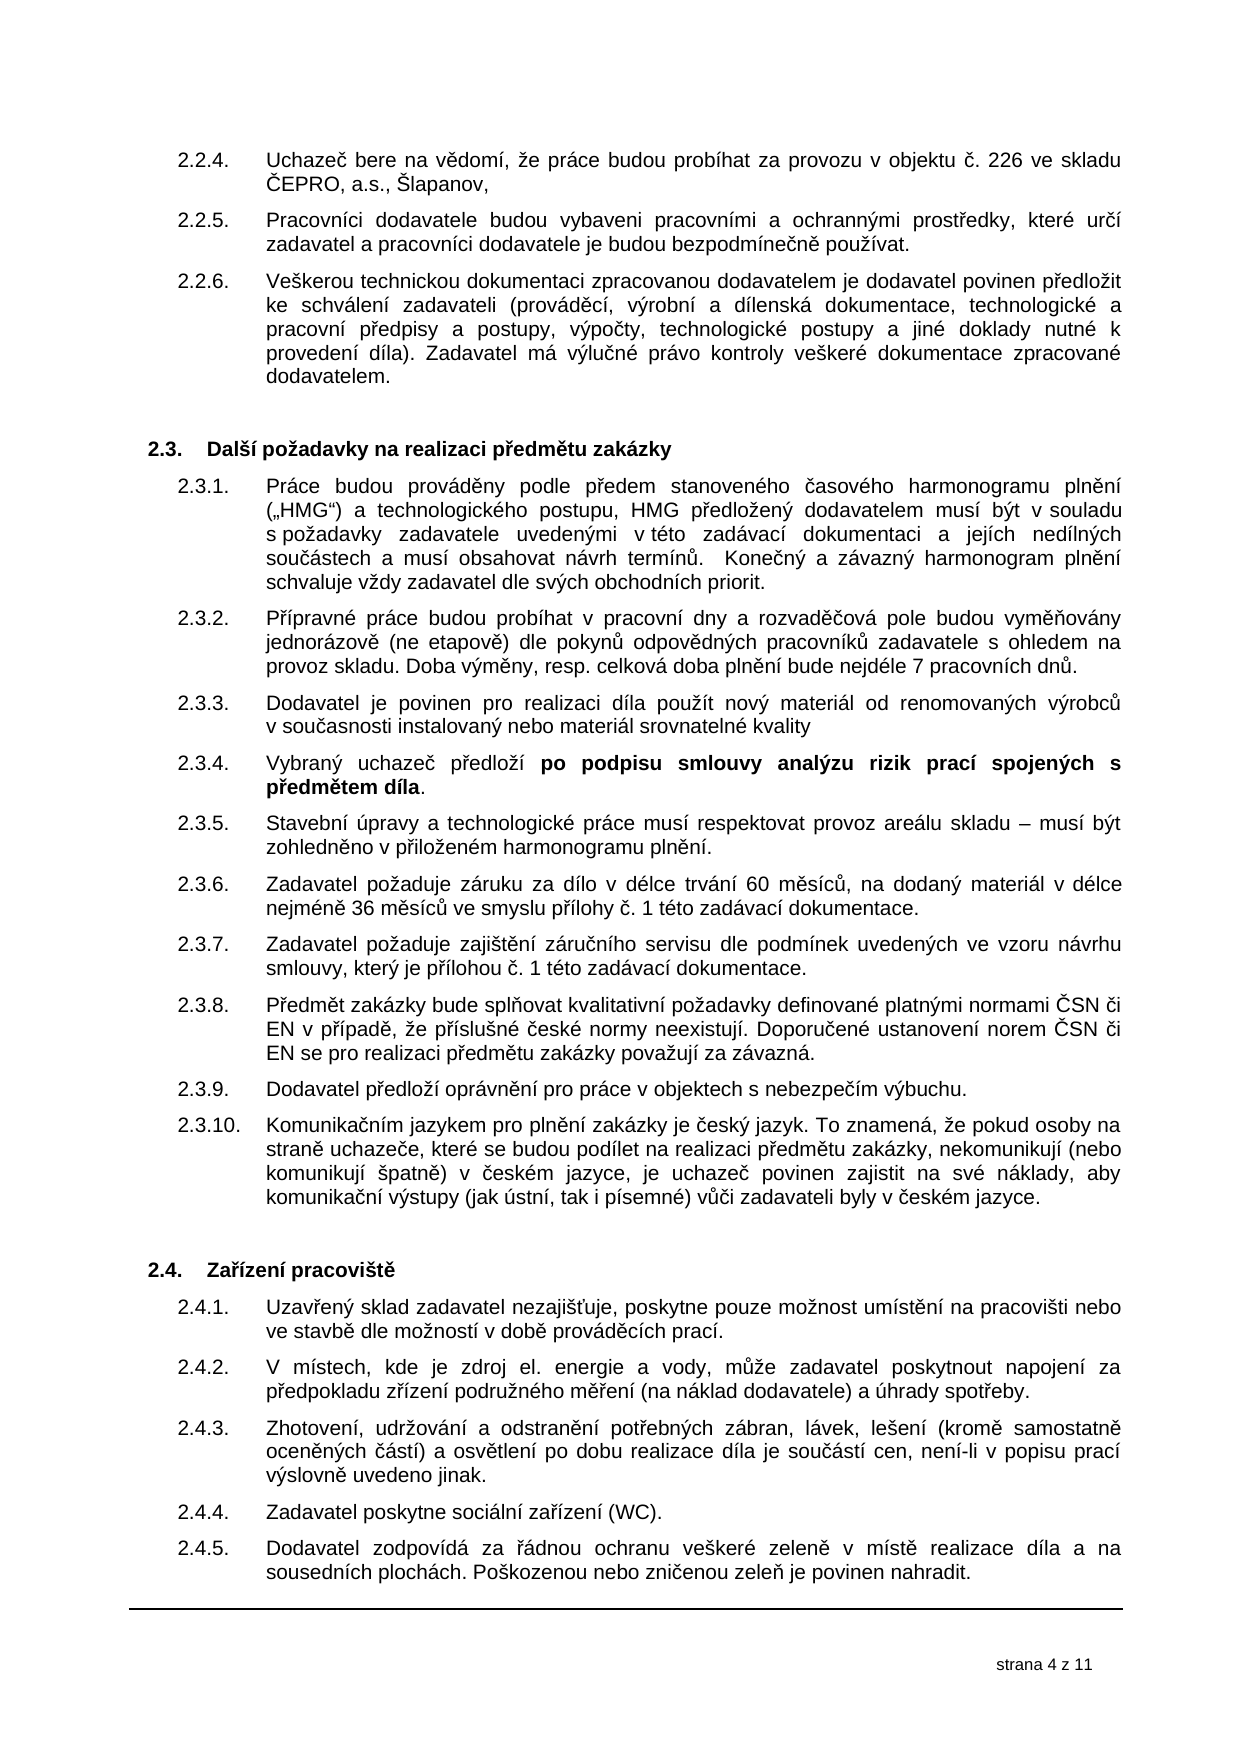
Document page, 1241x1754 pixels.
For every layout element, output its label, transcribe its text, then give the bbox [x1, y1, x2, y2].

text Zadavatel požaduje zajištění záručního servisu dle podmínek uvedených ve vzoru návrhu smlouvy, který je přílohou č. 1 této zadávací dokumentace. [177, 932, 1122, 980]
text Zhotovení, udržování a odstranění potřebných zábran, lávek, lešení (kromě samostatně oceněných částí) a osvětlení po dobu realizace díla je součástí cen, není-li v popisu prací výslovně uvedeno jinak. [177, 1415, 1122, 1487]
text Uchazeč bere na vědomí, že práce budou probíhat za provozu v objektu č. 226 ve skladu ČEPRO, a.s., Šlapanov, [177, 148, 1122, 196]
text Veškerou technickou dokumentaci zpracovanou dodavatelem je dodavatel povinen předložit ke schválení zadavateli (prováděcí, výrobní a dílenská dokumentace, technologické a pracovní předpisy a postupy, výpočty, technologické postupy a jiné doklady nutné k provedení díla). Zadavatel má výlučné právo kontroly veškeré dokumentace zpracované dodavatelem. [177, 268, 1122, 388]
text Stavební úpravy a technologické práce musí respektovat provoz areálu skladu – musí být zohledněno v přiloženém harmonogramu plnění. [177, 811, 1122, 859]
text Další požadavky na realizaci předmětu zakázky [148, 437, 1122, 461]
text Pracovníci dodavatele budou vybaveni pracovními a ochrannými prostředky, které určí zadavatel a pracovníci dodavatele je budou bezpodmínečně používat. [177, 208, 1122, 256]
text Práce budou prováděny podle předem stanoveného časového harmonogramu plnění („HMG“) a technologického postupu, HMG předložený dodavatelem musí být v souladu s požadavky zadavatele uvedenými v této zadávací dokumentaci a jejích nedílných součástech a musí obsahovat návrh termínů. Konečný a závazný harmonogram plnění schvaluje vždy zadavatel dle svých obchodních priorit. [177, 474, 1122, 593]
text Zadavatel poskytne sociální zařízení (WC). [177, 1500, 1122, 1524]
text V místech, kde je zdroj el. energie a vody, může zadavatel poskytnout napojení za předpokladu zřízení podružného měření (na náklad dodavatele) a úhrady spotřeby. [177, 1355, 1122, 1403]
text Dodavatel zodpovídá za řádnou ochranu veškeré zeleně v místě realizace díla a na sousedních plochách. Poškozenou nebo zničenou zeleň je povinen nahradit. [177, 1536, 1122, 1584]
text Dodavatel je povinen pro realizaci díla použít nový materiál od renomovaných výrobců v současnosti instalovaný nebo materiál srovnatelné kvality [177, 690, 1122, 738]
text Dodavatel předloží oprávnění pro práce v objektech s nebezpečím výbuchu. [177, 1077, 1122, 1101]
text Zadavatel požaduje záruku za dílo v délce trvání 60 měsíců, na dodaný materiál v délce nejméně 36 měsíců ve smyslu přílohy č. 1 této zadávací dokumentace. [177, 872, 1122, 919]
text Zařízení pracoviště [148, 1258, 1122, 1282]
text Komunikačním jazykem pro plnění zakázky je český jazyk. To znamená, že pokud osoby na straně uchazeče, které se budou podílet na realizaci předmětu zakázky, nekomunikují (nebo komunikují špatně) v českém jazyce, je uchazeč povinen zajistit na své náklady, aby komunikační výstupy (jak ústní, tak i písemné) vůči zadavateli byly v českém jazyce. [177, 1113, 1122, 1209]
text Uzavřený sklad zadavatel nezajišťuje, poskytne pouze možnost umístění na pracovišti nebo ve stavbě dle možností v době prováděcích prací. [177, 1294, 1122, 1342]
text Předmět zakázky bude splňovat kvalitativní požadavky definované platnými normami ČSN či EN v případě, že příslušné české normy neexistují. Doporučené ustanovení norem ČSN či EN se pro realizaci předmětu zakázky považují za závazná. [177, 992, 1122, 1064]
text Přípravné práce budou probíhat v pracovní dny a rozvaděčová pole budou vyměňovány jednorázově (ne etapově) dle pokynů odpovědných pracovníků zadavatele s ohledem na provoz skladu. Doba výměny, resp. celková doba plnění bude nejdéle 7 pracovních dnů. [177, 606, 1122, 678]
text Vybraný uchazeč předloží po podpisu smlouvy analýzu rizik prací spojených s předmětem díla. [177, 751, 1122, 799]
